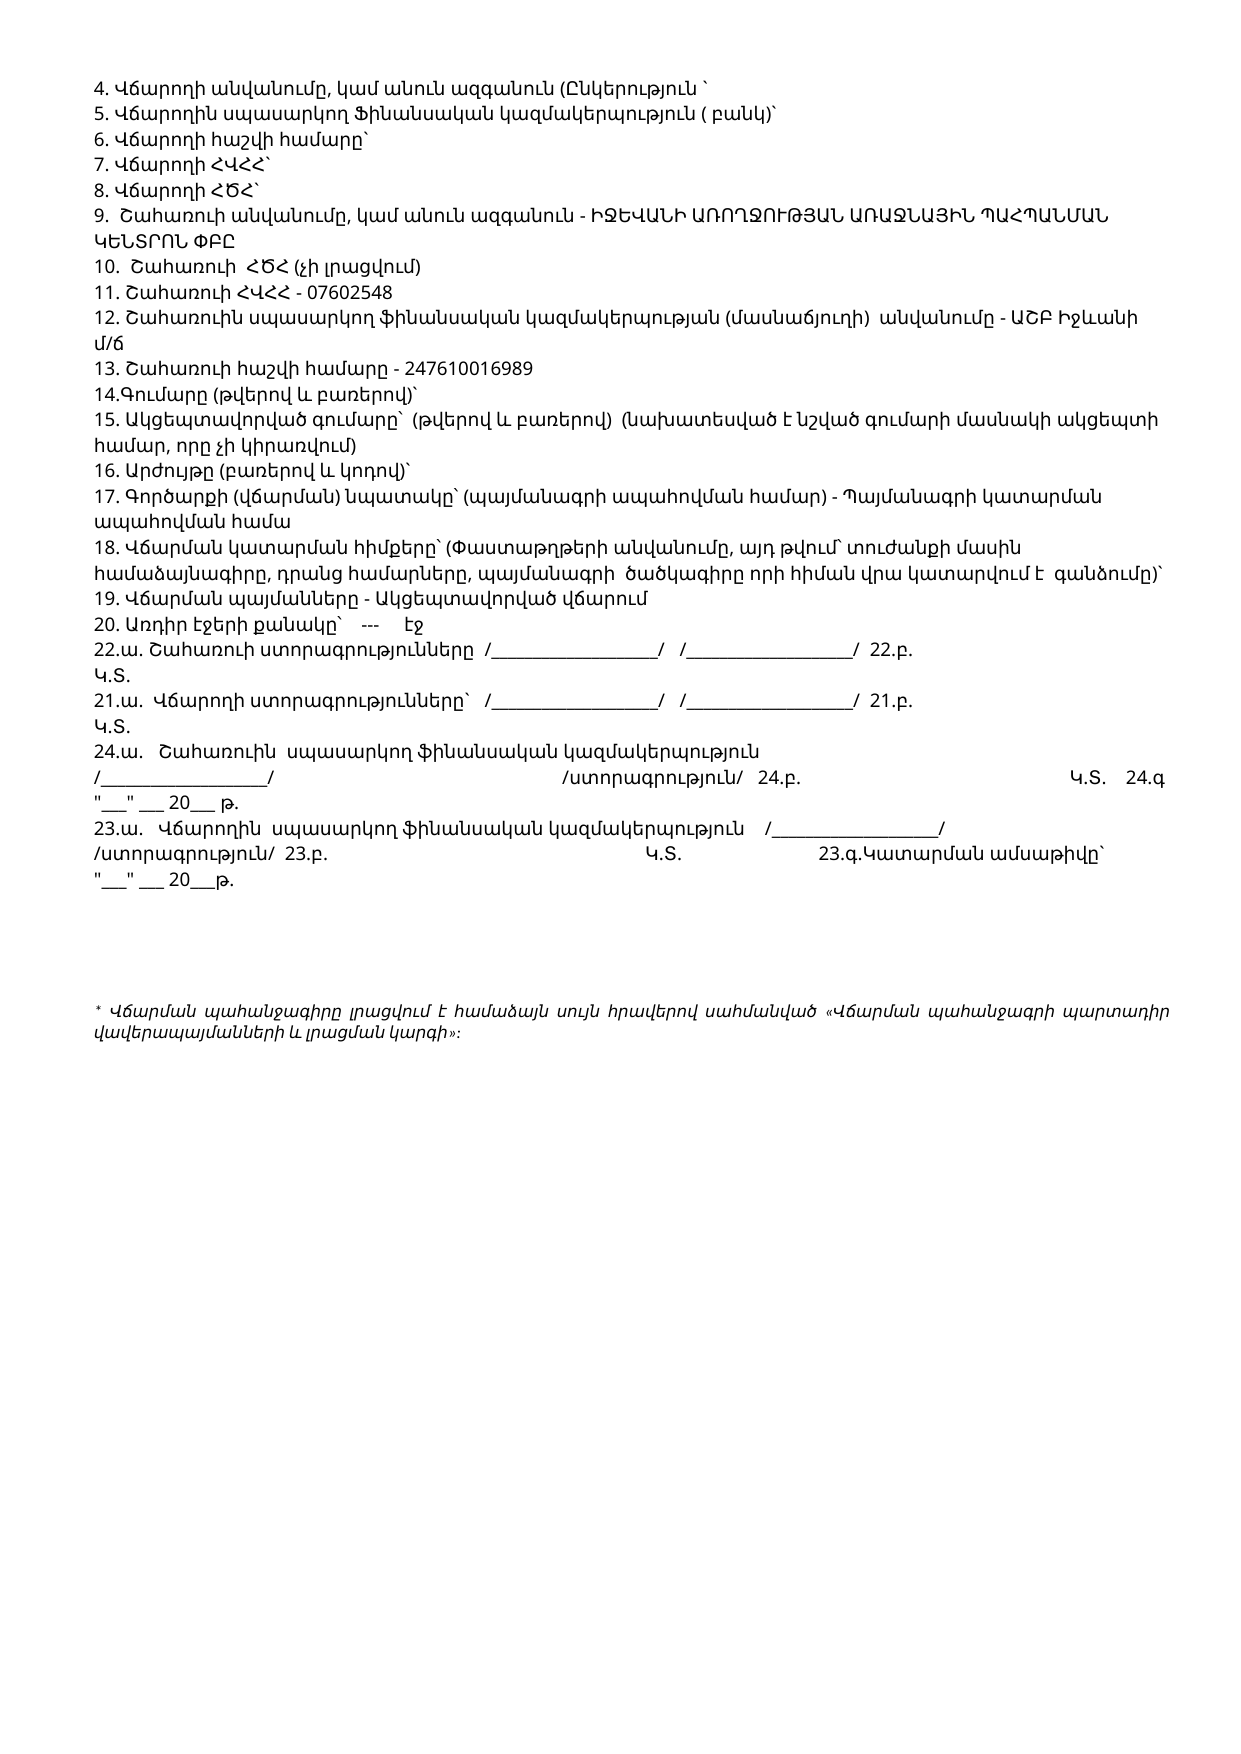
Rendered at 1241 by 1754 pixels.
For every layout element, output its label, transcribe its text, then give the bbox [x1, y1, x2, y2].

text * Վճարման պահանջագիրը լրացվում է համաձայն սույն հրավերով սահմանված «Վճարման պահանջագրի պարտադիր վավերապայմանների և լրացման կարգի»: [94, 1002, 1171, 1042]
